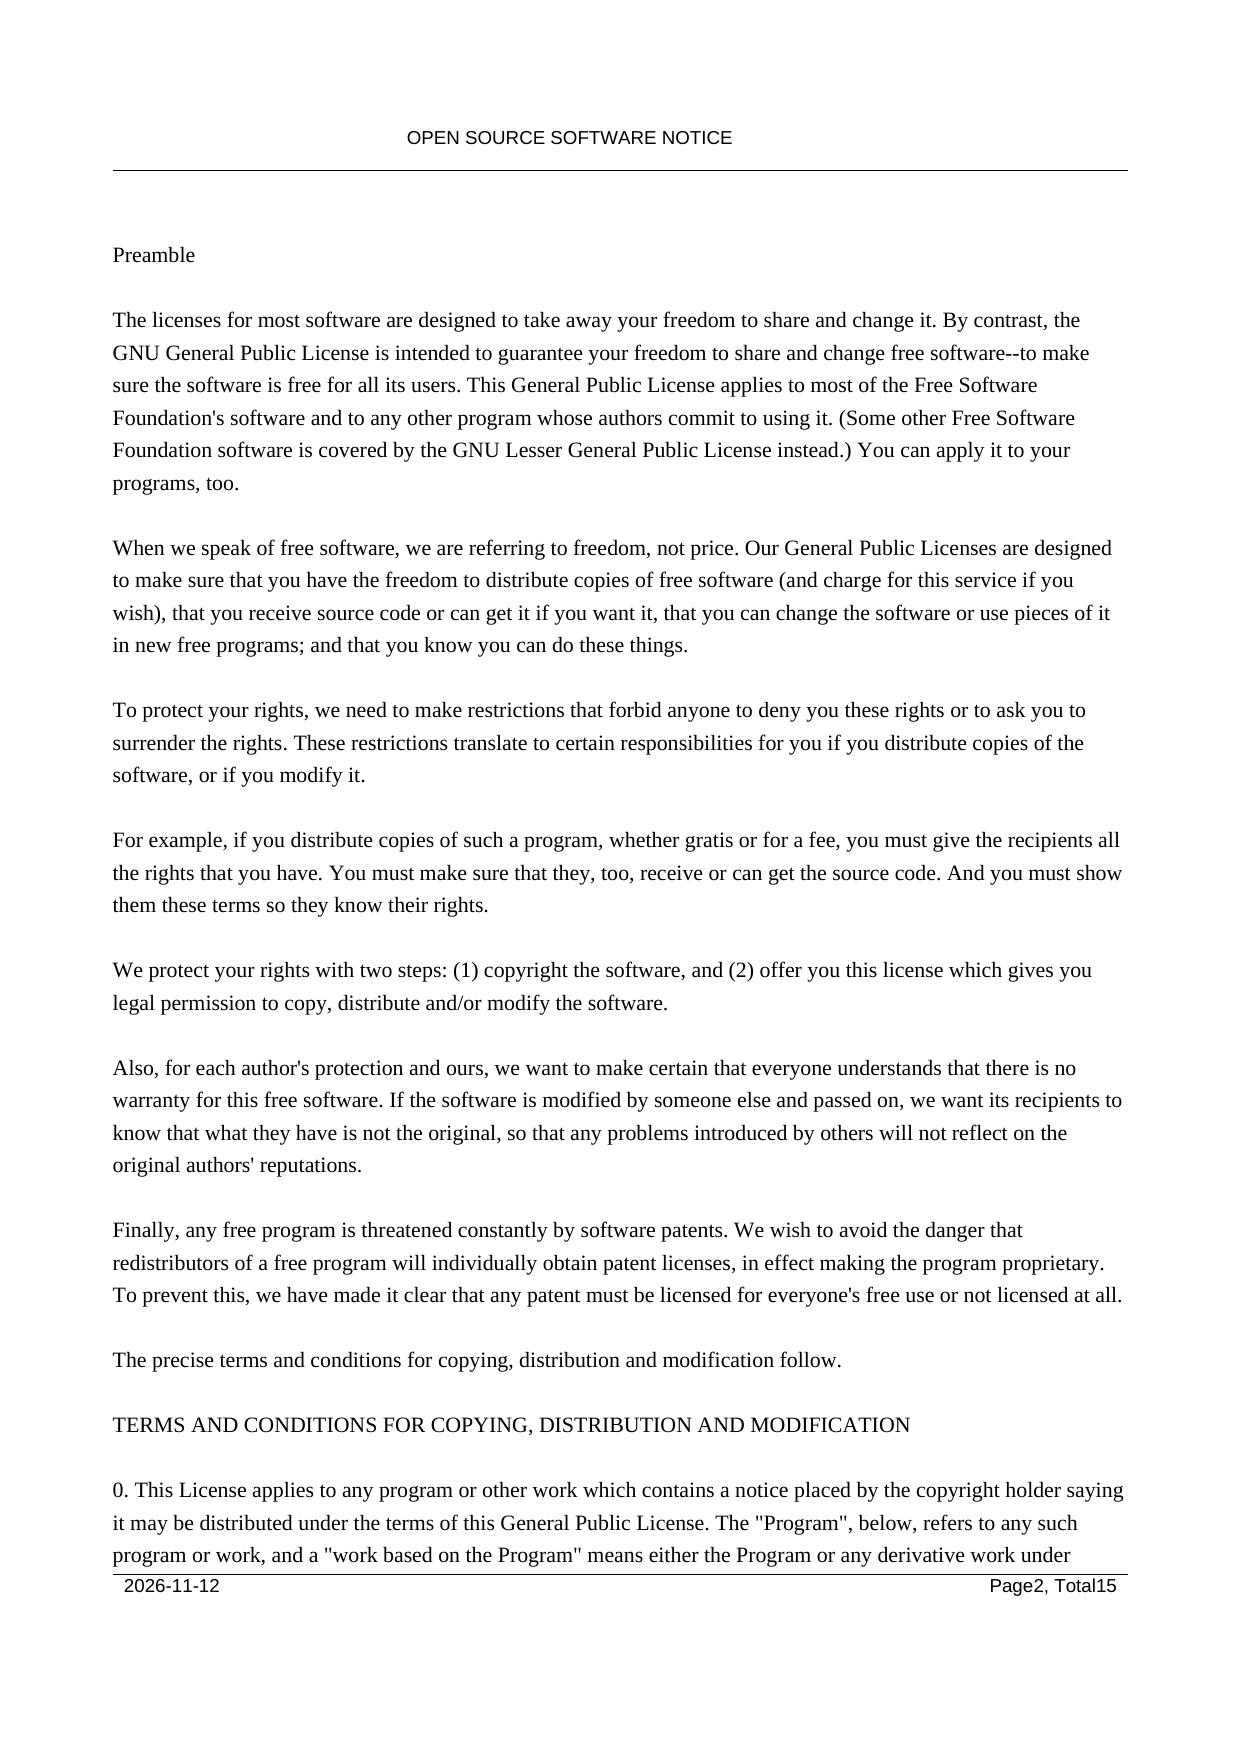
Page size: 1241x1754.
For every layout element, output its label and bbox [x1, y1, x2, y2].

text [112, 206, 1128, 1571]
